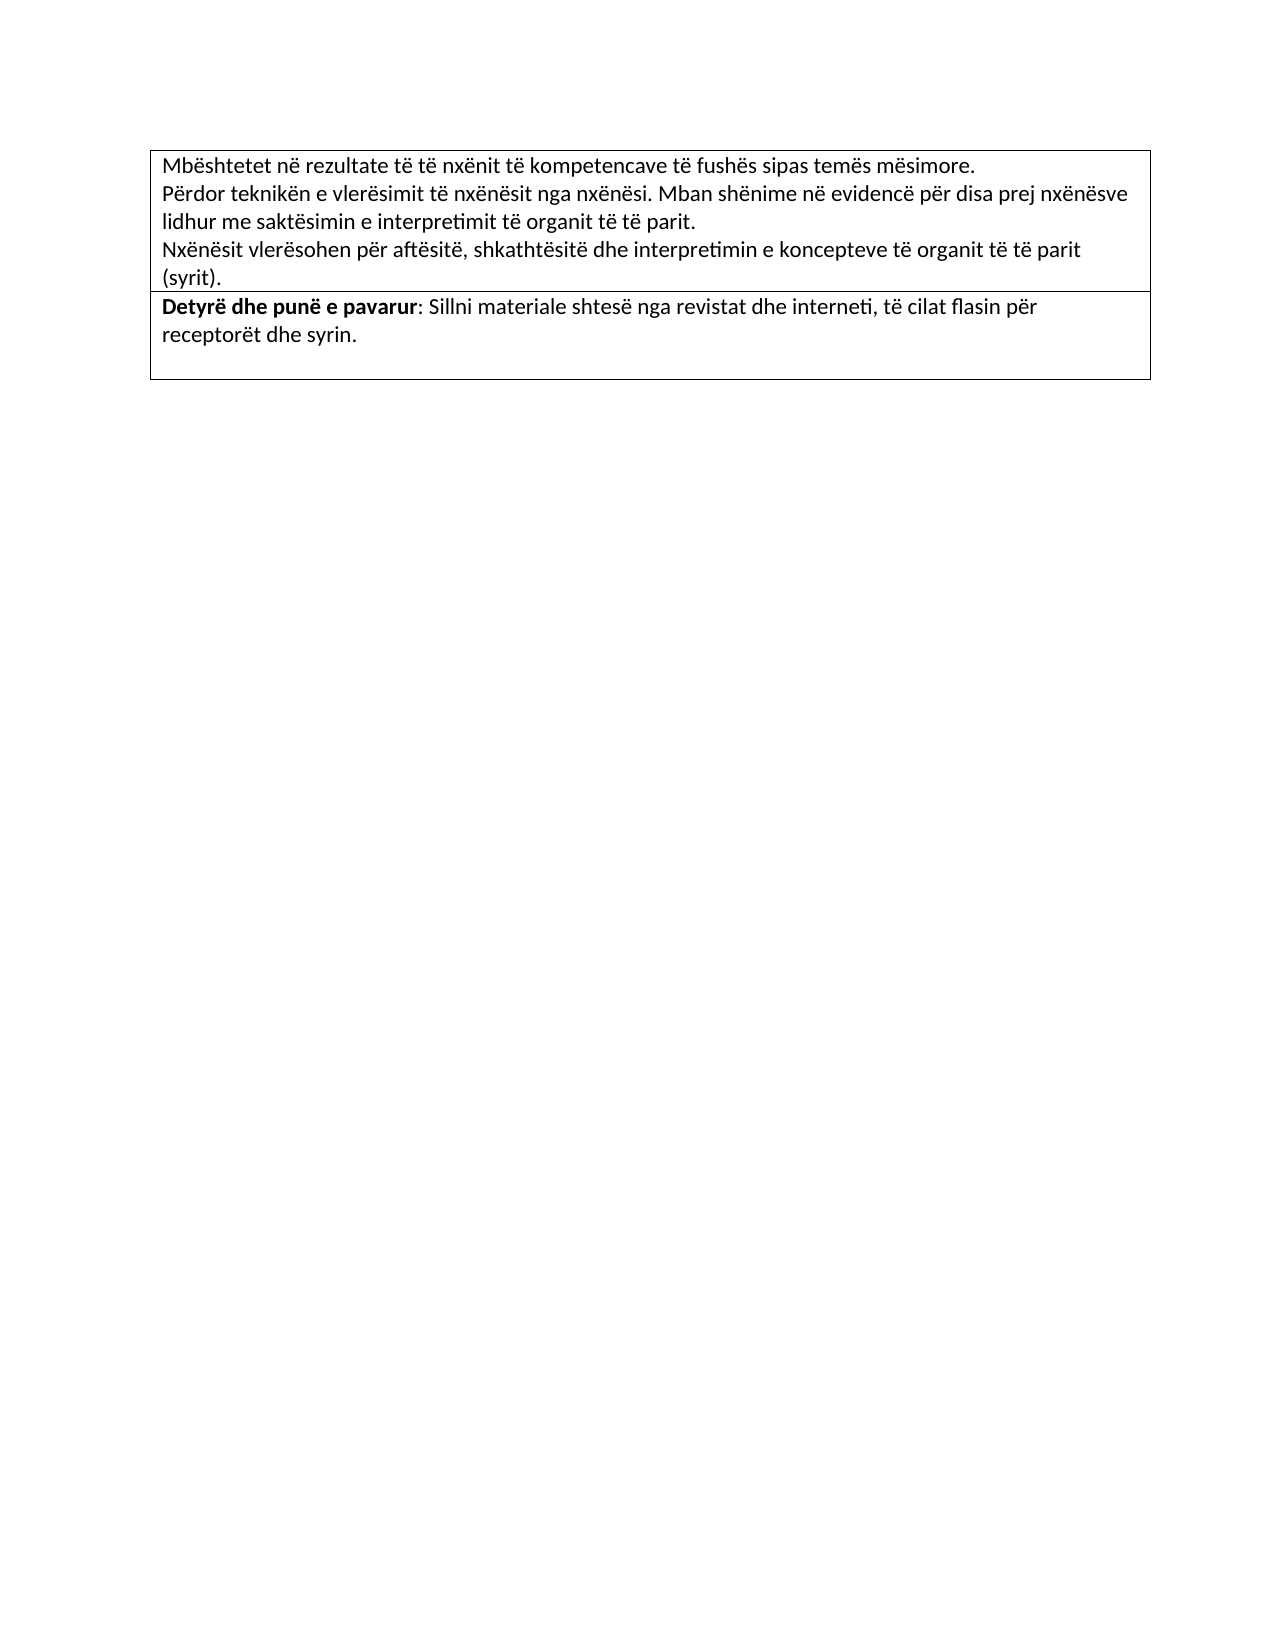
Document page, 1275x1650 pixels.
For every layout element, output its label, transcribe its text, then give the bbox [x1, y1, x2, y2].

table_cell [151, 151, 1150, 291]
table_cell Detyrë dhe punë e pavarur: Sillni materiale shtesë nga revistat dhe interneti, të cilat flasin për receptorët dhe syrin. [151, 292, 1150, 379]
